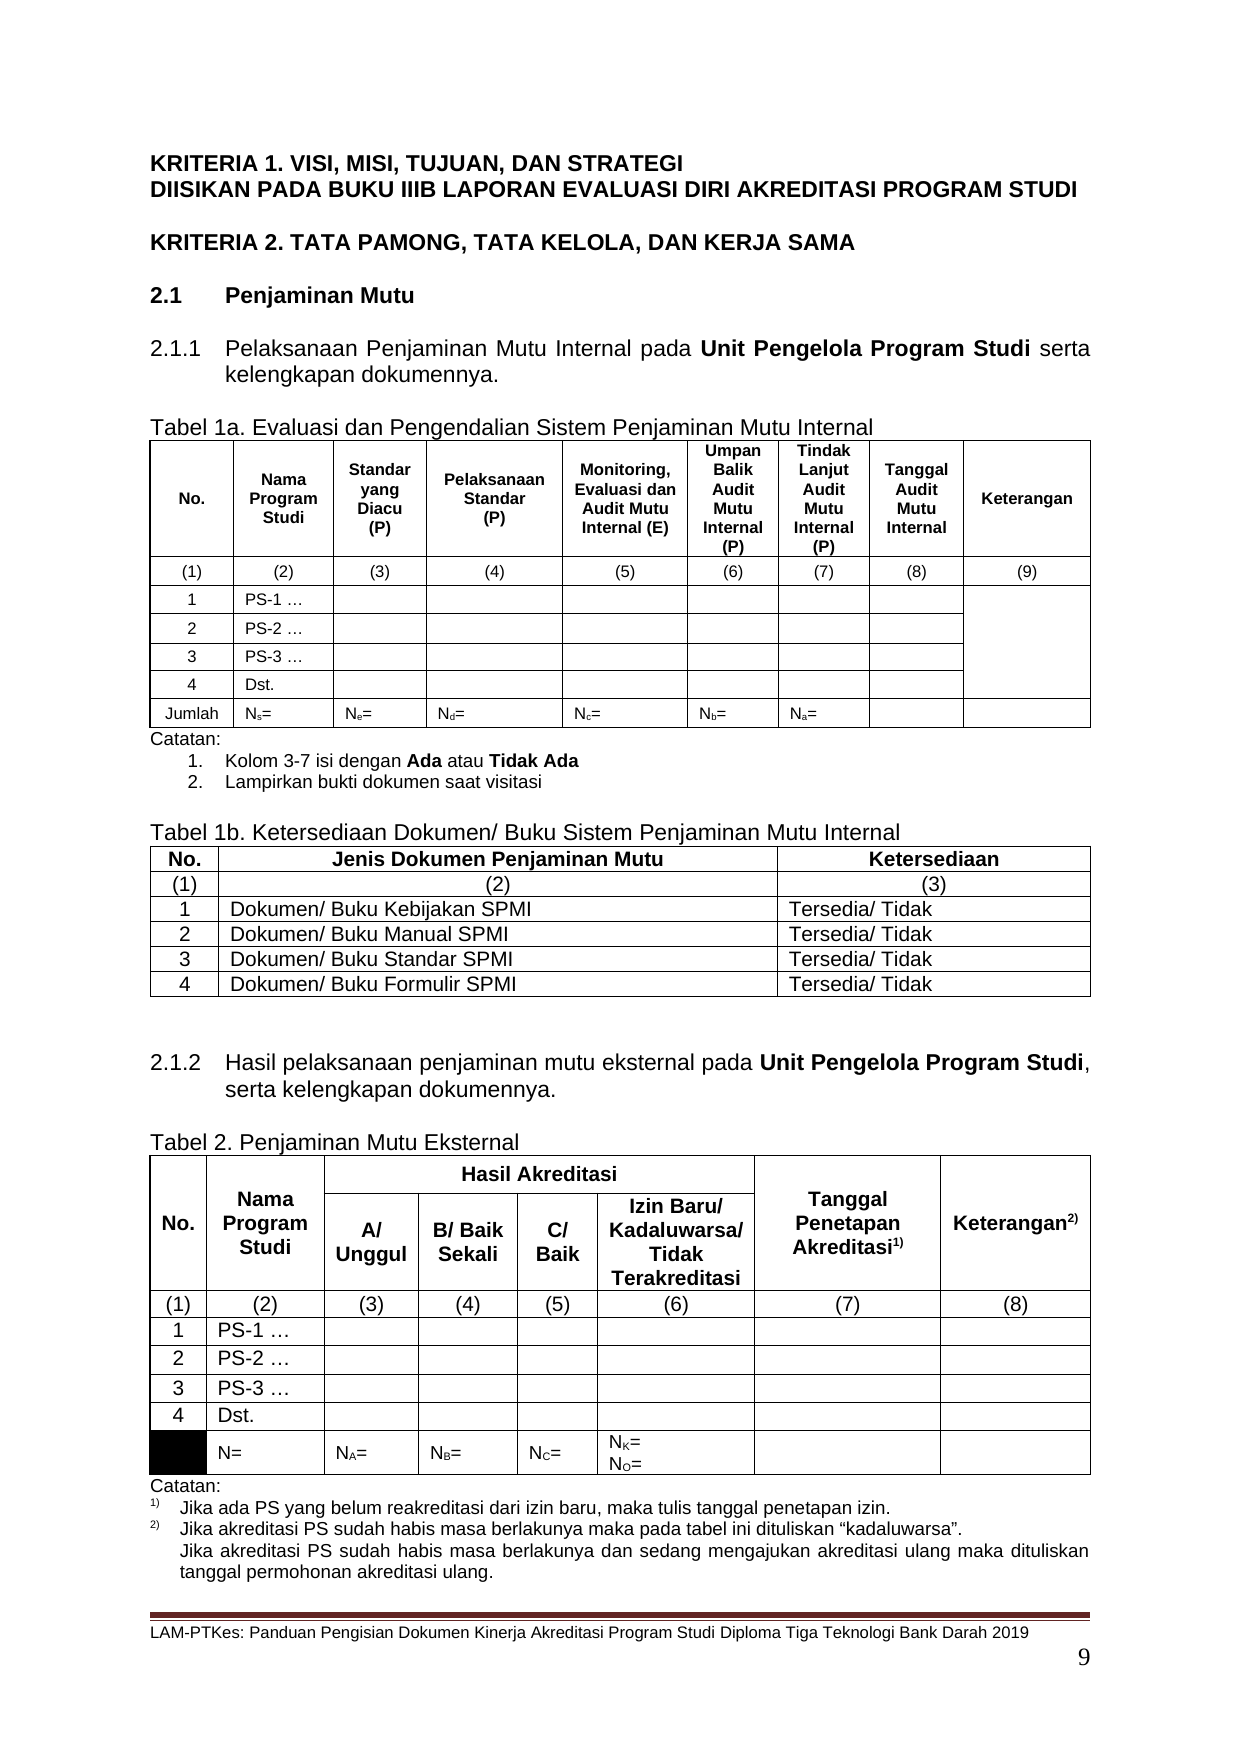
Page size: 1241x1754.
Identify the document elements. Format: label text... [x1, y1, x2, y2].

table_cell 4 [151, 671, 233, 698]
table_cell Izin Baru/ Kadaluwarsa/ Tidak Terakreditasi [598, 1194, 754, 1289]
table_cell (1) [151, 557, 233, 585]
table_cell [334, 671, 426, 698]
table_header Nama Program Studi [234, 441, 333, 556]
table_cell [779, 614, 869, 642]
table_cell Dst. [234, 671, 333, 698]
table_cell [688, 671, 778, 698]
table_cell [941, 1403, 1090, 1430]
table_cell [325, 1403, 418, 1430]
table_cell [964, 586, 1090, 698]
table_cell 2 [151, 614, 233, 642]
table_cell [518, 1346, 597, 1374]
table_cell Ns= [234, 699, 333, 727]
table_cell C/ Baik [518, 1194, 597, 1289]
table_header Umpan Balik Audit Mutu Internal (P) [688, 441, 778, 556]
table_cell (2) [234, 557, 333, 585]
table_header Standar yang Diacu (P) [334, 441, 426, 556]
table_cell [563, 644, 687, 670]
table_cell [334, 586, 426, 613]
table_cell [941, 1375, 1090, 1402]
table_cell [427, 644, 562, 670]
text Tabel 1a. Evaluasi dan Pengendalian Sistem Penjaminan Mutu Internal [150, 413, 1090, 440]
table_cell [941, 1318, 1090, 1345]
text Jika akreditasi PS sudah habis masa berlakunya dan sedang mengajukan akreditasi ulang maka dituliskan tanggal permohonan akreditasi ulang. [150, 1539, 1090, 1583]
table_cell [941, 1431, 1090, 1474]
table_cell Nd= [427, 699, 562, 727]
table_cell [427, 586, 562, 613]
table_cell [598, 1403, 754, 1430]
table_cell [419, 1375, 517, 1402]
table_cell PS-2 … [207, 1346, 324, 1374]
table_cell [518, 1318, 597, 1345]
table_cell [563, 671, 687, 698]
table_cell (5) [563, 557, 687, 585]
table_cell 2 [151, 922, 218, 946]
table_cell 3 [151, 1375, 206, 1402]
table_cell (7) [779, 557, 869, 585]
table_cell Nb= [688, 699, 778, 727]
table_header No. [151, 847, 218, 871]
table_cell (3) [325, 1291, 418, 1317]
table_cell (3) [778, 872, 1090, 896]
table_cell [870, 586, 963, 613]
table_cell (8) [941, 1291, 1090, 1317]
table_cell (1) [151, 1291, 206, 1317]
table_cell [688, 644, 778, 670]
table_cell PS-1 … [207, 1318, 324, 1345]
table_header Keterangan [964, 441, 1090, 556]
table_cell PS-2 … [234, 614, 333, 642]
table_cell (6) [688, 557, 778, 585]
table_cell (9) [964, 557, 1090, 585]
table_cell (8) [870, 557, 963, 585]
text Tabel 2. Penjaminan Mutu Eksternal [150, 1128, 1090, 1155]
table_cell PS-3 … [207, 1375, 324, 1402]
table_cell (6) [598, 1291, 754, 1317]
table_cell [779, 586, 869, 613]
text DIISIKAN PADA BUKU IIIB LAPORAN EVALUASI DIRI AKREDITASI PROGRAM STUDI [150, 176, 1090, 203]
table_cell (5) [518, 1291, 597, 1317]
table_cell (3) [334, 557, 426, 585]
table_cell [427, 671, 562, 698]
table_cell [779, 644, 869, 670]
table_cell 4 [151, 972, 218, 996]
table_cell [518, 1375, 597, 1402]
table_cell [563, 586, 687, 613]
table_header Ketersediaan [778, 847, 1090, 871]
table_cell (1) [151, 872, 218, 896]
list Kolom 3-7 isi dengan Ada atau Tidak Ada [187, 750, 1090, 771]
table_cell B/ Baik Sekali [419, 1194, 517, 1289]
table_cell [779, 671, 869, 698]
table_header Pelaksanaan Standar (P) [427, 441, 562, 556]
table_cell 4 [151, 1403, 206, 1430]
table_cell Dokumen/ Buku Formulir SPMI [219, 972, 777, 996]
table_cell [419, 1403, 517, 1430]
table_cell N= [207, 1431, 324, 1474]
table_cell [151, 1431, 206, 1474]
table_cell 1 [151, 897, 218, 921]
table_cell [688, 586, 778, 613]
table_header Tanggal Penetapan Akreditasi1) [755, 1156, 940, 1289]
table_cell [427, 614, 562, 642]
table_cell [598, 1346, 754, 1374]
table_cell [755, 1346, 940, 1374]
table_cell [598, 1375, 754, 1402]
table_cell (4) [419, 1291, 517, 1317]
table_header No. [151, 441, 233, 556]
table_cell Jumlah [151, 699, 233, 727]
table_cell Dokumen/ Buku Kebijakan SPMI [219, 897, 777, 921]
text 2.1 Penjaminan Mutu [150, 282, 1090, 308]
table_cell [870, 671, 963, 698]
table_cell [870, 699, 963, 727]
table_cell [419, 1346, 517, 1374]
text 2.1.1 Pelaksanaan Penjaminan Mutu Internal pada Unit Pengelola Program Studi serta kelengkapan dokumennya. [150, 334, 1090, 387]
table_cell 3 [151, 947, 218, 971]
table_cell [755, 1431, 940, 1474]
subtitle KRITERIA 1. VISI, MISI, TUJUAN, DAN STRATEGI [150, 150, 1090, 176]
text Tabel 1b. Ketersediaan Dokumen/ Buku Sistem Penjaminan Mutu Internal [150, 819, 1090, 846]
table_cell NA= [325, 1431, 418, 1474]
table_cell A/ Unggul [325, 1194, 418, 1289]
table_cell [563, 614, 687, 642]
subtitle KRITERIA 2. Tata PAMONG, TATA KELOLA, DAN KERJA SAMA [150, 229, 1090, 255]
table_cell Nc= [563, 699, 687, 727]
table_cell (2) [219, 872, 777, 896]
table_cell PS-1 … [234, 586, 333, 613]
table_cell Tersedia/ Tidak [778, 897, 1090, 921]
table_cell 1 [151, 586, 233, 613]
table_cell 2 [151, 1346, 206, 1374]
table_header Keterangan2) [941, 1156, 1090, 1289]
table_cell [325, 1375, 418, 1402]
table_cell [755, 1403, 940, 1430]
table_cell Na= [779, 699, 869, 727]
table_cell (2) [207, 1291, 324, 1317]
table_header No. [151, 1156, 206, 1289]
table_cell PS-3 … [234, 644, 333, 670]
text 1) Jika ada PS yang belum reakreditasi dari izin baru, maka tulis tanggal penetapan izin. [150, 1496, 1090, 1518]
table_cell [325, 1318, 418, 1345]
table_cell [870, 614, 963, 642]
table_cell [419, 1318, 517, 1345]
table_header Tanggal Audit Mutu Internal [870, 441, 963, 556]
table_header Monitoring, Evaluasi dan Audit Mutu Internal (E) [563, 441, 687, 556]
table_cell [334, 644, 426, 670]
table_cell [325, 1346, 418, 1374]
table_cell Tersedia/ Tidak [778, 972, 1090, 996]
table_cell NB= [419, 1431, 517, 1474]
table_cell Tersedia/ Tidak [778, 947, 1090, 971]
list Lampirkan bukti dokumen saat visitasi [187, 771, 1090, 793]
table_cell [941, 1346, 1090, 1374]
table_cell Ne= [334, 699, 426, 727]
table_header Hasil Akreditasi [325, 1156, 754, 1193]
table_header Nama Program Studi [207, 1156, 324, 1289]
text Catatan: [150, 1475, 1090, 1496]
text 2.1.2 Hasil pelaksanaan penjaminan mutu eksternal pada Unit Pengelola Program Studi, serta kelengkapan dokumennya. [150, 1049, 1090, 1102]
table_cell Dokumen/ Buku Manual SPMI [219, 922, 777, 946]
table_cell [334, 614, 426, 642]
table_cell [755, 1375, 940, 1402]
text 2) Jika akreditasi PS sudah habis masa berlakunya maka pada tabel ini dituliskan “kadaluwarsa”. [150, 1518, 1090, 1539]
table_cell Tersedia/ Tidak [778, 922, 1090, 946]
table_header Tindak Lanjut Audit Mutu Internal (P) [779, 441, 869, 556]
table_cell 1 [151, 1318, 206, 1345]
table_cell [755, 1318, 940, 1345]
table_cell NC= [518, 1431, 597, 1474]
table_cell [964, 699, 1090, 727]
table_cell (4) [427, 557, 562, 585]
table_cell [598, 1318, 754, 1345]
table_cell Dokumen/ Buku Standar SPMI [219, 947, 777, 971]
text Catatan: [150, 728, 1090, 750]
table_cell NK= NO= [598, 1431, 754, 1474]
table_header Jenis Dokumen Penjaminan Mutu [219, 847, 777, 871]
table_cell [518, 1403, 597, 1430]
table_cell (7) [755, 1291, 940, 1317]
table_cell Dst. [207, 1403, 324, 1430]
table_cell [870, 644, 963, 670]
table_cell [688, 614, 778, 642]
table_cell 3 [151, 644, 233, 670]
